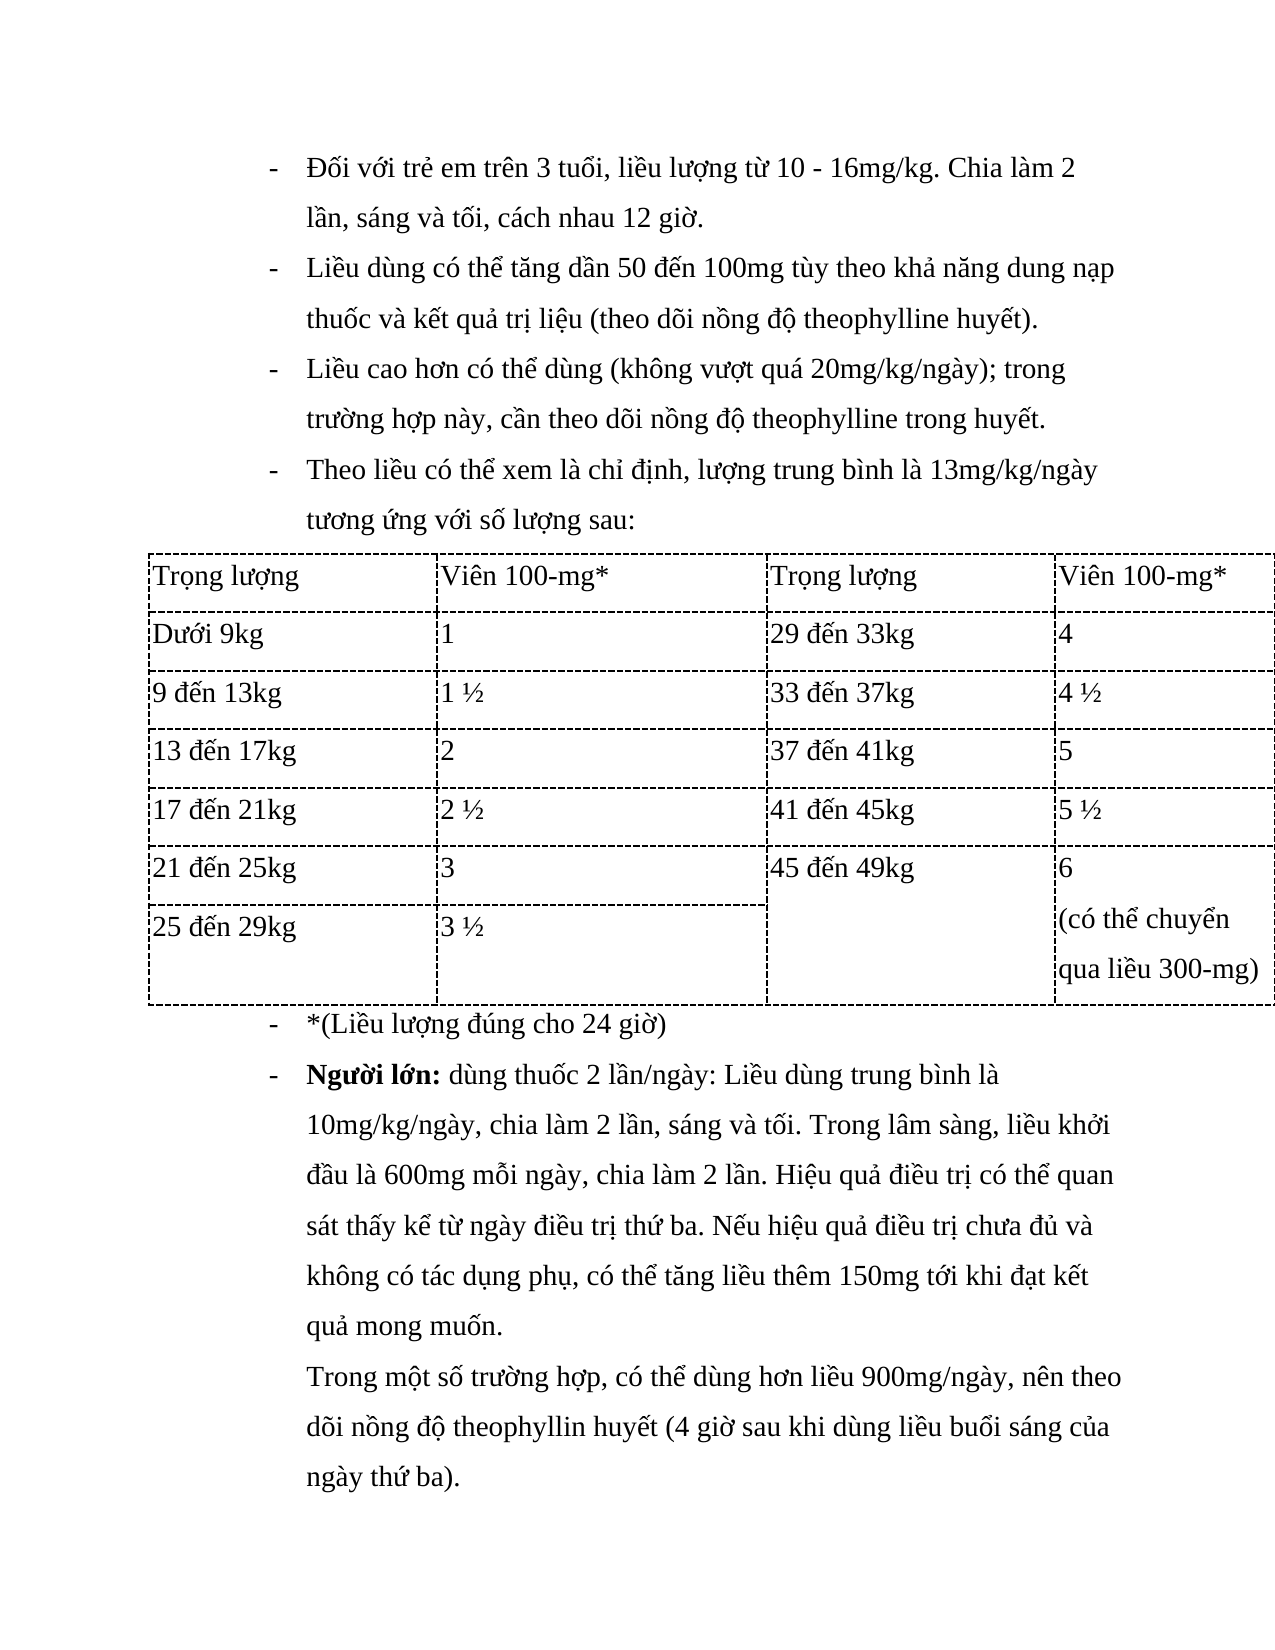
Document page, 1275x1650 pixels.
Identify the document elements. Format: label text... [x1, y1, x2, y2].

table_cell 4 [1055, 611, 1275, 669]
list *(Liều lượng đúng cho 24 giờ) [269, 1006, 1125, 1040]
table_cell 4 ½ [1055, 670, 1275, 728]
table_cell 21 đến 25kg [149, 845, 437, 904]
table_cell 1 [437, 611, 767, 669]
table_cell Dưới 9kg [149, 611, 437, 669]
table_cell 1 ½ [437, 670, 767, 728]
list Liều cao hơn có thể dùng (không vượt quá 20mg/kg/ngày); trong trường hợp này, cần theo dõi nồng độ theophylline trong huyết. [269, 351, 1125, 435]
table_header Trọng lượng [767, 553, 1055, 611]
table_cell 25 đến 29kg [149, 904, 437, 1004]
table_cell 6 (có thể chuyển qua liều 300-mg) [1055, 845, 1275, 1004]
table_cell 13 đến 17kg [149, 728, 437, 787]
table_cell 5 ½ [1055, 787, 1275, 845]
table_cell 3 ½ [437, 904, 767, 1004]
table_header Viên 100-mg* [1055, 553, 1275, 611]
table_cell 33 đến 37kg [767, 670, 1055, 728]
table_cell 2 ½ [437, 787, 767, 845]
list Theo liều có thể xem là chỉ định, lượng trung bình là 13mg/kg/ngày tương ứng với số lượng sau: [269, 452, 1125, 536]
table_cell 41 đến 45kg [767, 787, 1055, 845]
table_cell 37 đến 41kg [767, 728, 1055, 787]
table_cell 17 đến 21kg [149, 787, 437, 845]
table_cell 9 đến 13kg [149, 670, 437, 728]
table_cell 5 [1055, 728, 1275, 787]
table_cell 45 đến 49kg [767, 845, 1055, 1004]
table_header Viên 100-mg* [437, 553, 767, 611]
list Người lớn: dùng thuốc 2 lần/ngày: Liều dùng trung bình là 10mg/kg/ngày, chia làm 2 lần, sáng và tối. Trong lâm sàng, liều khởi đầu là 600mg mỗi ngày, chia làm 2 lần. Hiệu quả điều trị có thể quan sát thấy kể từ ngày điều trị thứ ba. Nếu hiệu quả điều trị chưa đủ và không có tác dụng phụ, có thể tăng liều thêm 150mg tới khi đạt kết quả mong muốn. Trong một số trường hợp, có thể dùng hơn liều 900mg/ngày, nên theo dõi nồng độ theophyllin huyết (4 giờ sau khi dùng liều buổi sáng của ngày thứ ba). [269, 1057, 1125, 1493]
list Đối với trẻ em trên 3 tuổi, liều lượng từ 10 - 16mg/kg. Chia làm 2 lần, sáng và tối, cách nhau 12 giờ. [269, 150, 1125, 234]
table_cell 2 [437, 728, 767, 787]
table_header Trọng lượng [149, 553, 437, 611]
list Liều dùng có thể tăng dần 50 đến 100mg tùy theo khả năng dung nạp thuốc và kết quả trị liệu (theo dõi nồng độ theophylline huyết). [269, 251, 1125, 334]
table_cell 29 đến 33kg [767, 611, 1055, 669]
table_cell 3 [437, 845, 767, 904]
